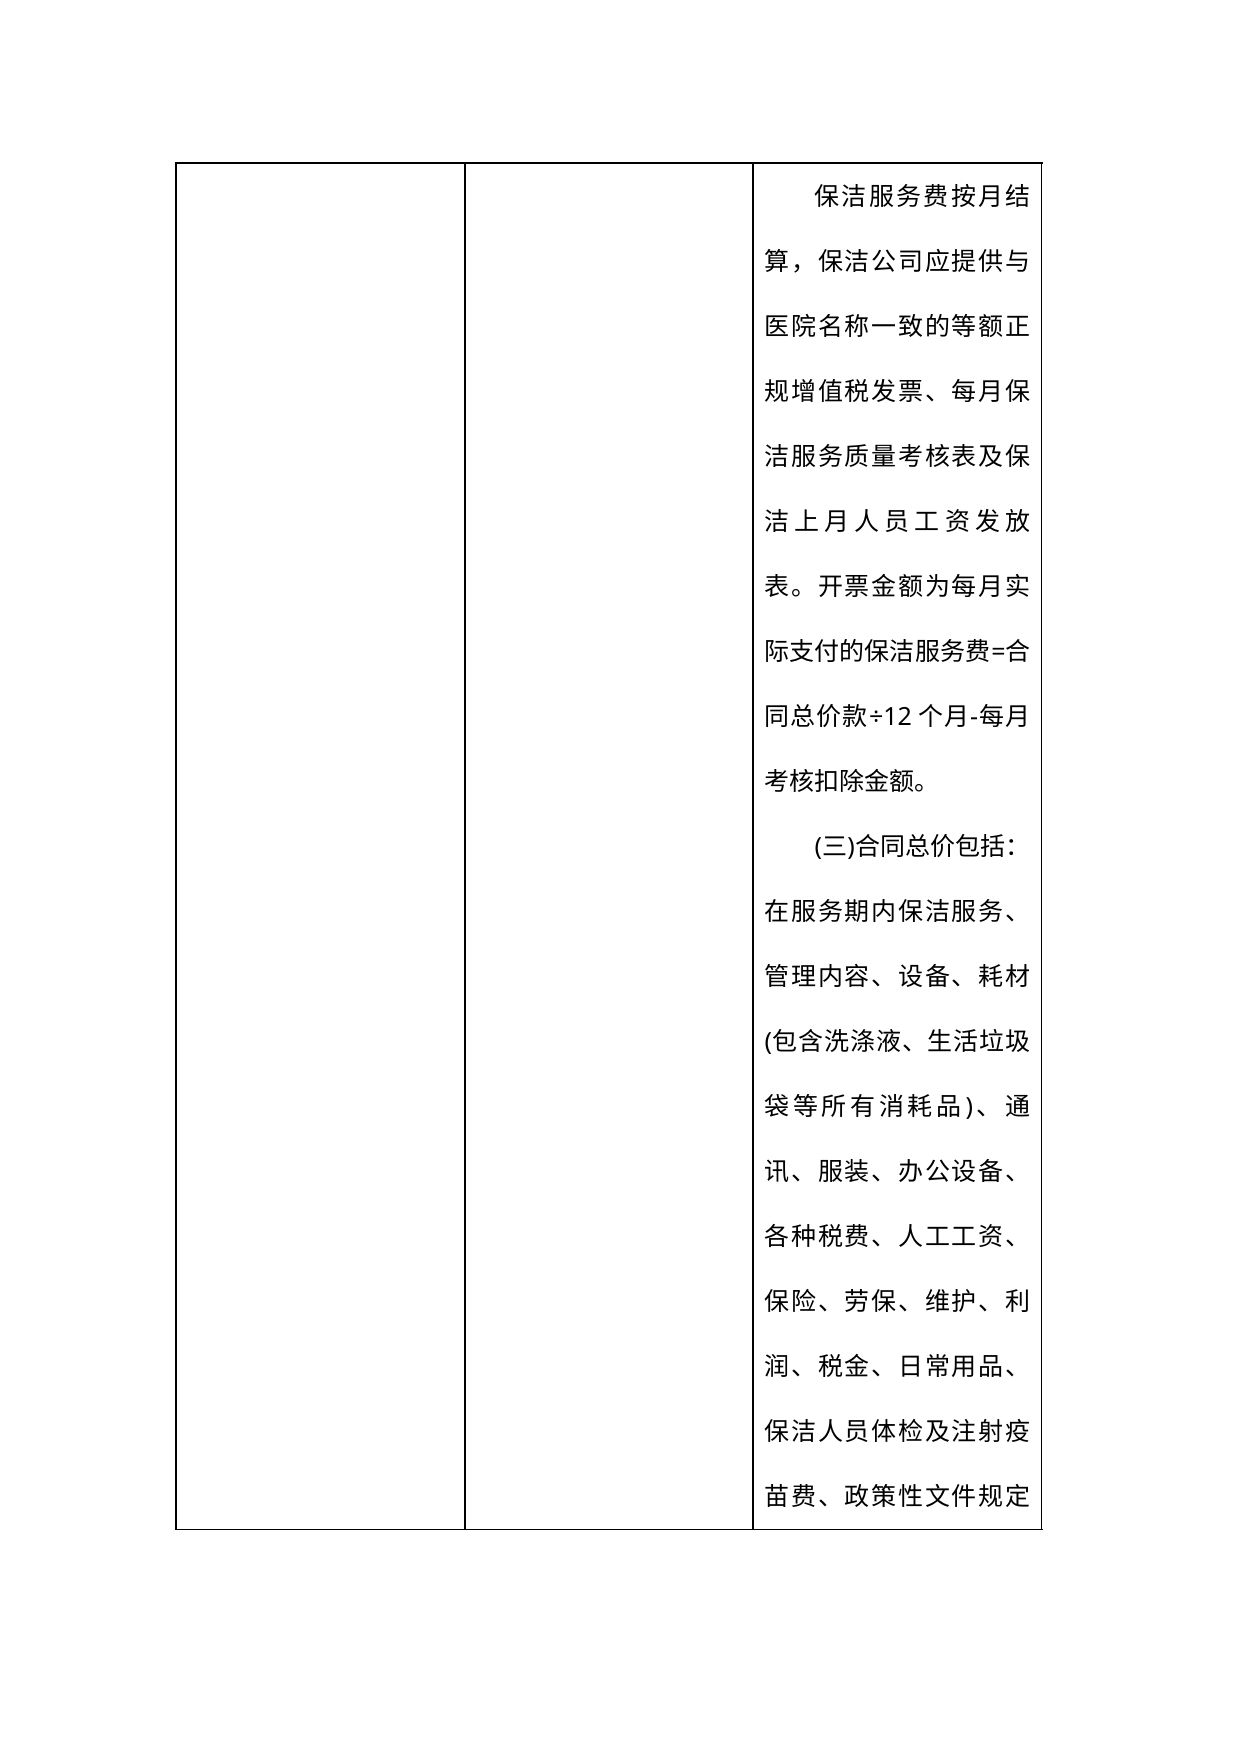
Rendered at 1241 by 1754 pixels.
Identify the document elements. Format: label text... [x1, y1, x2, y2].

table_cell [754, 164, 1041, 1528]
table_cell 1 [466, 164, 752, 1528]
table_cell [177, 164, 464, 1528]
